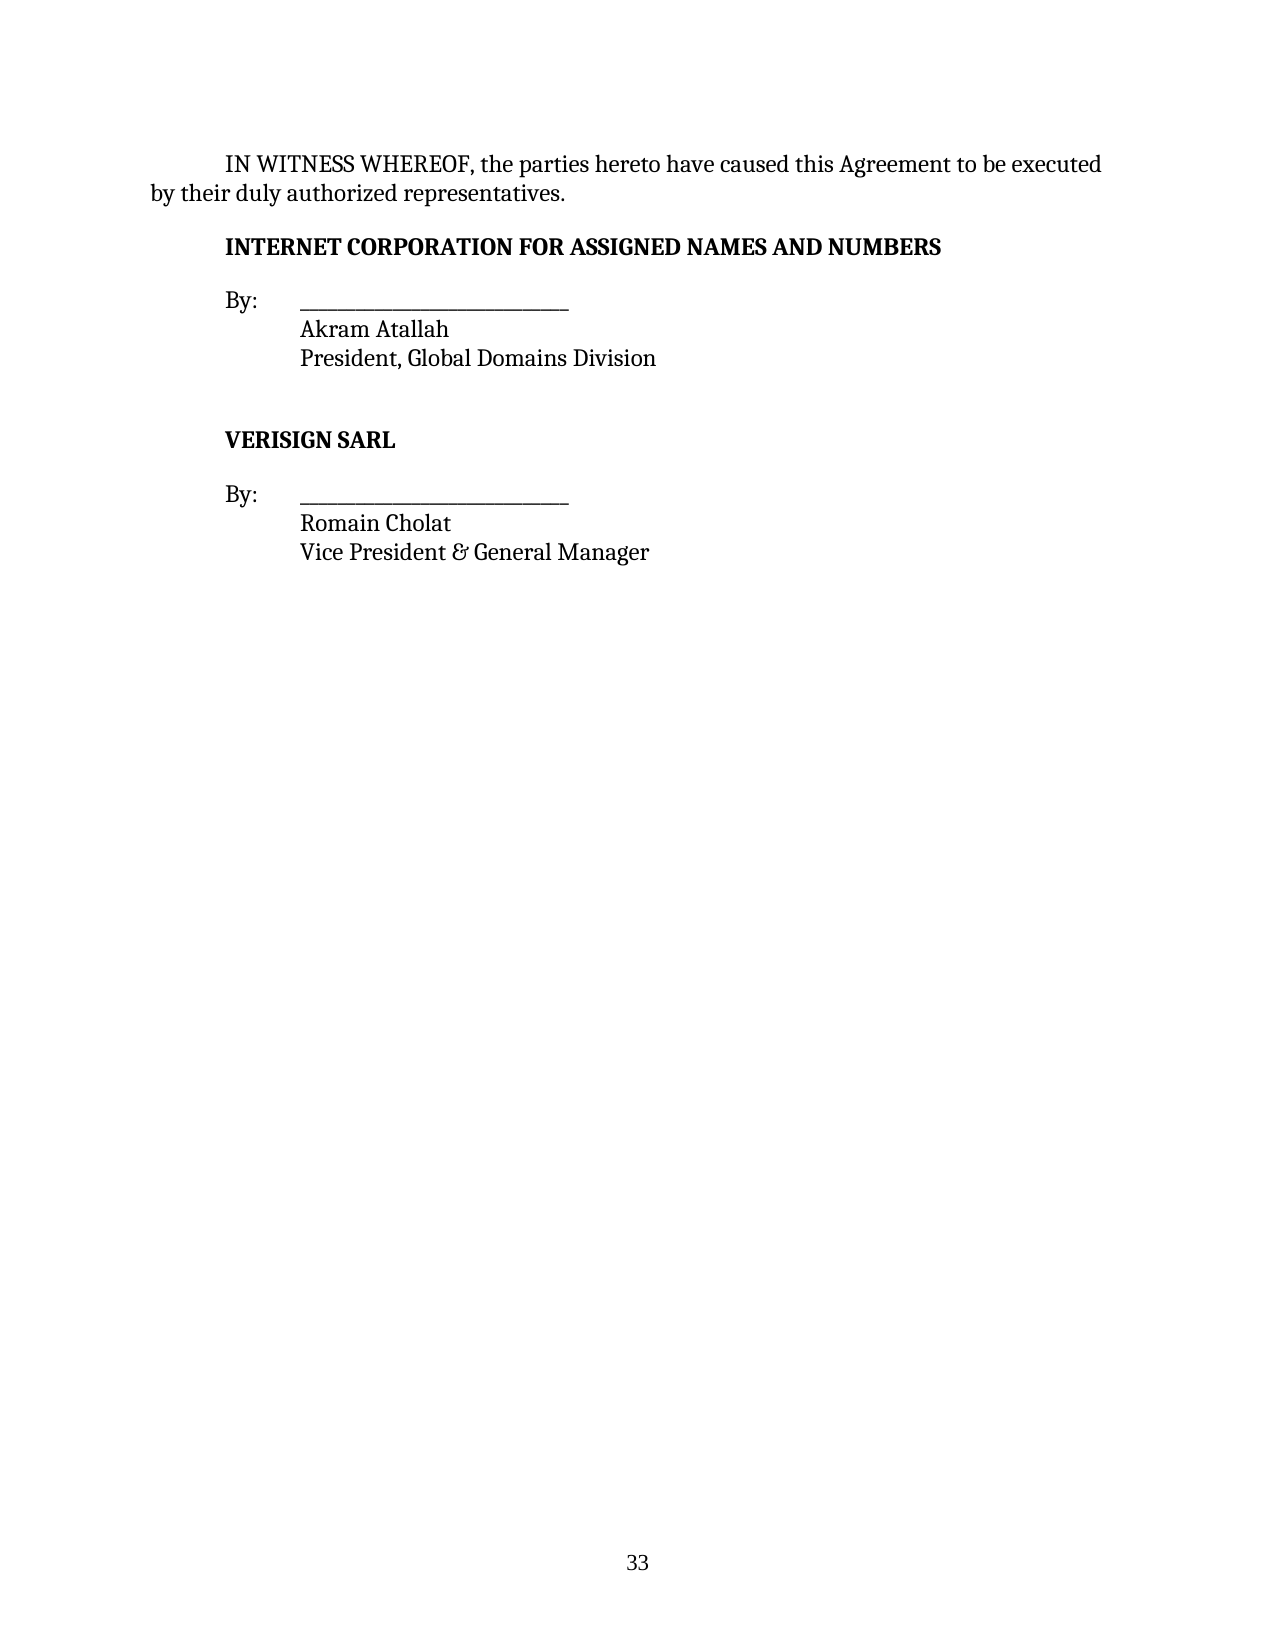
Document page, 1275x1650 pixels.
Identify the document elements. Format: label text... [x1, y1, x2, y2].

text VERISIGN SARL [150, 426, 1125, 455]
text IN WITNESS WHEREOF, the parties hereto have caused this Agreement to be executed by their duly authorized representatives. [150, 150, 1125, 207]
text By: _____________________________ Romain Cholat [150, 480, 1125, 537]
text Vice President & General Manager [150, 537, 1125, 566]
text INTERNET CORPORATION FOR ASSIGNED NAMES AND NUMBERS [150, 232, 1125, 261]
text By: _____________________________ Akram Atallah President, Global Domains Division [225, 286, 1125, 401]
